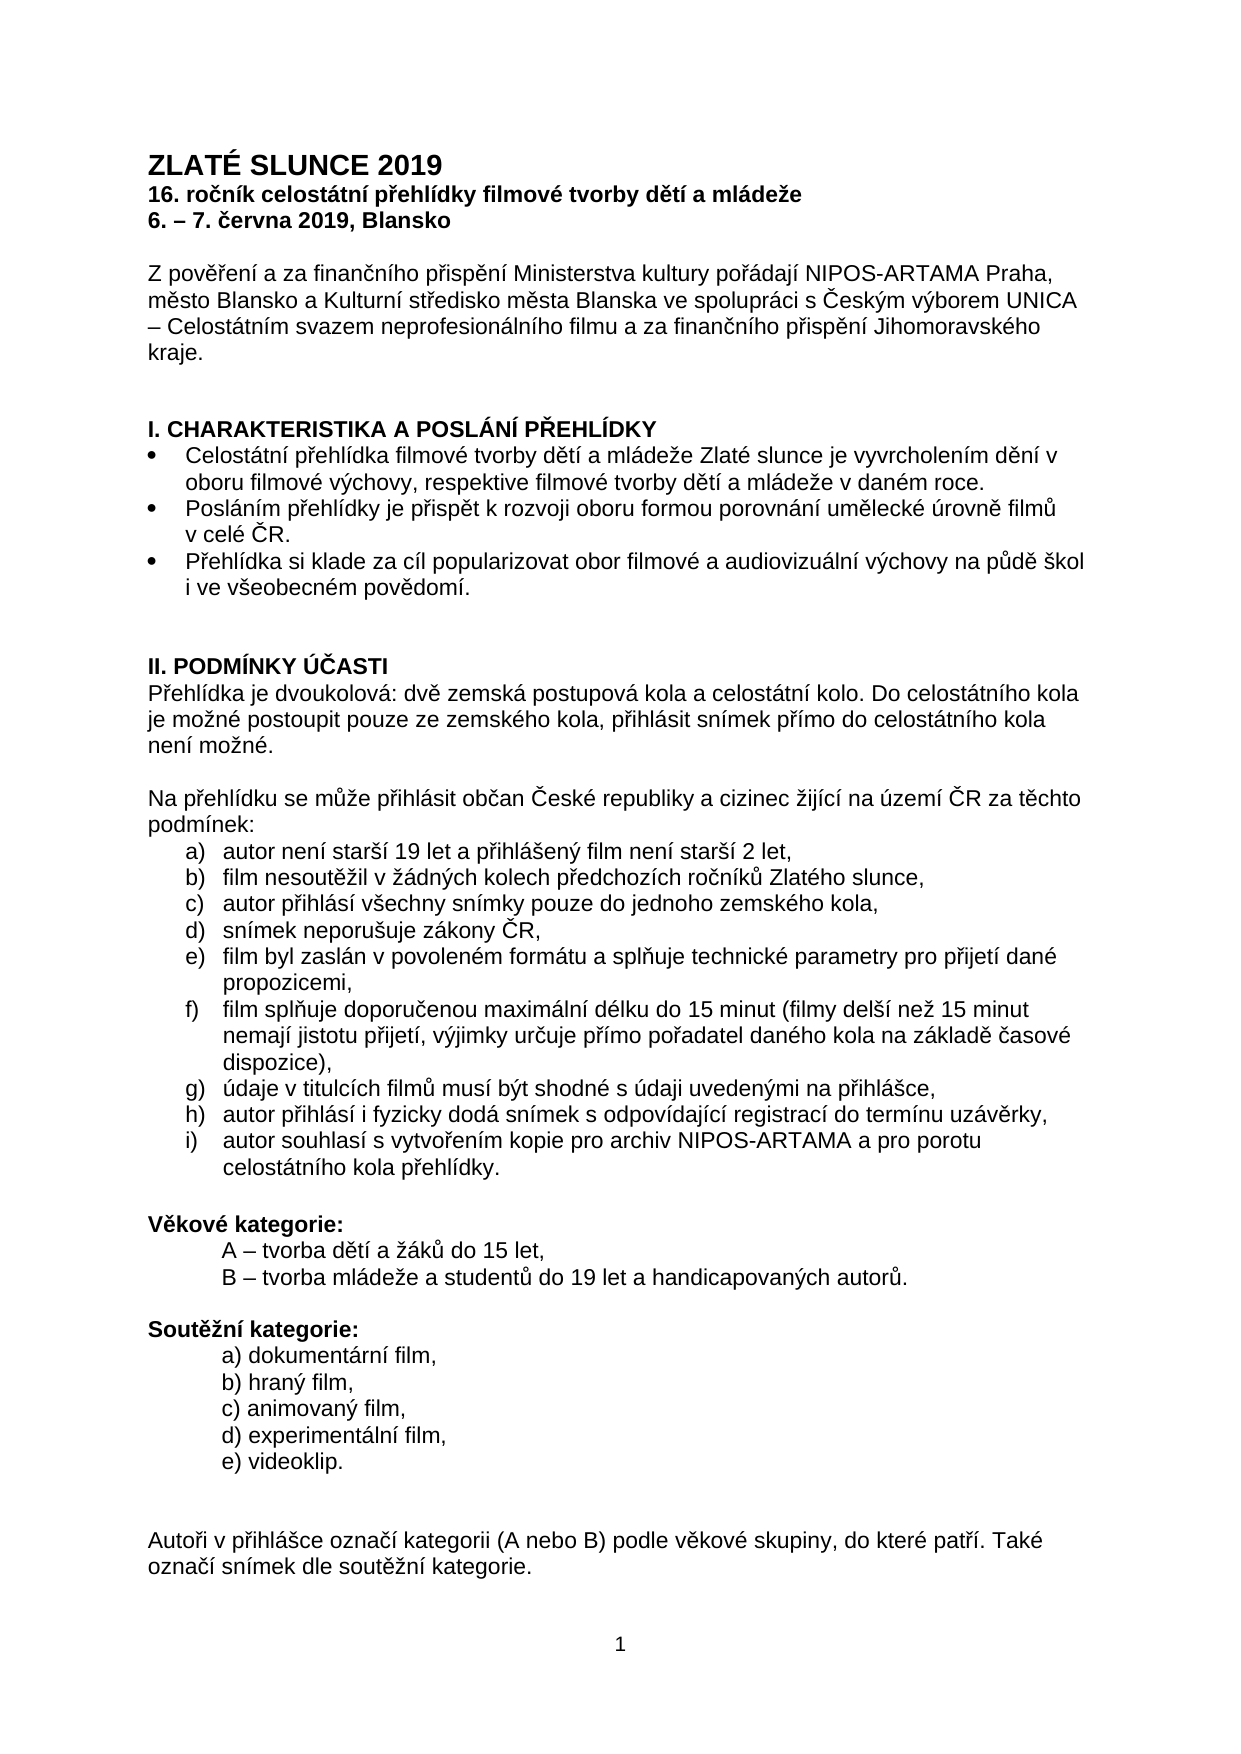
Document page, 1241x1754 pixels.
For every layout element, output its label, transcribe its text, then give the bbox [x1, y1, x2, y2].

text Věkové kategorie: A – tvorba dětí a žáků do 15 let, B – tvorba mládeže a studentů do 19 let a handicapovaných autorů. [148, 1211, 1093, 1290]
text Soutěžní kategorie: a) dokumentární film, b) hraný film, c) animovaný film, d) experimentální film, [148, 1316, 1093, 1448]
list autor souhlasí s vytvořením kopie pro archiv NIPOS-ARTAMA a pro porotu celostátního kola přehlídky. [185, 1127, 1093, 1211]
list Celostátní přehlídka filmové tvorby dětí a mládeže Zlaté slunce je vyvrcholením dění v oboru filmové výchovy, respektive filmové tvorby dětí a mládeže v daném roce. [148, 442, 1093, 495]
list film nesoutěžil v žádných kolech předchozích ročníků Zlatého slunce, [185, 864, 1093, 890]
text II. PODMÍNKY ÚČASTI Přehlídka je dvoukolová: dvě zemská postupová kola a celostátní kolo. Do celostátního kola je možné postoupit pouze ze zemského kola, přihlásit snímek přímo do celostátního kola není možné. [148, 653, 1093, 758]
list film byl zaslán v povoleném formátu a splňuje technické parametry pro přijetí dané propozicemi, [185, 943, 1093, 996]
list údaje v titulcích filmů musí být shodné s údaji uvedenými na přihlášce, [185, 1075, 1093, 1101]
list Přehlídka si klade za cíl popularizovat obor filmové a audiovizuální výchovy na půdě škol i ve všeobecném povědomí. [148, 548, 1093, 600]
text Autoři v přihlášce označí kategorii (A nebo B) podle věkové skupiny, do které patří. Také označí snímek dle soutěžní kategorie. [148, 1527, 1093, 1580]
list Posláním přehlídky je přispět k rozvoji oboru formou porovnání umělecké úrovně filmů v celé ČR. [148, 495, 1093, 548]
text e) videoklip. [221, 1448, 1093, 1474]
list autor přihlásí všechny snímky pouze do jednoho zemského kola, [185, 890, 1093, 917]
list autor není starší 19 let a přihlášený film není starší 2 let, [185, 838, 1093, 864]
text ZLATÉ SLUNCE 2019 16. ročník celostátní přehlídky filmové tvorby dětí a mládeže [148, 148, 1093, 207]
list film splňuje doporučenou maximální délku do 15 minut (filmy delší než 15 minut nemají jistotu přijetí, výjimky určuje přímo pořadatel daného kola na základě časové dispozice), [185, 996, 1093, 1075]
text Na přehlídku se může přihlásit občan České republiky a cizinec žijící na území ČR za těchto podmínek: [148, 785, 1093, 838]
text 6. – 7. června 2019, Blansko Z pověření a za finančního přispění Ministerstva kultury pořádají NIPOS-ARTAMA Praha, město Blansko a Kulturní středisko města Blanska ve spolupráci s Českým výborem UNICA – Celostátním svazem neprofesionálního filmu a za finančního přispění Jihomoravského kraje. [148, 207, 1093, 416]
list autor přihlásí i fyzicky dodá snímek s odpovídající registrací do termínu uzávěrky, [185, 1101, 1093, 1127]
text I. CHARAKTERISTIKA A POSLÁNÍ PŘEHLÍDKY [148, 416, 1093, 442]
list snímek neporušuje zákony ČR, [185, 917, 1093, 943]
